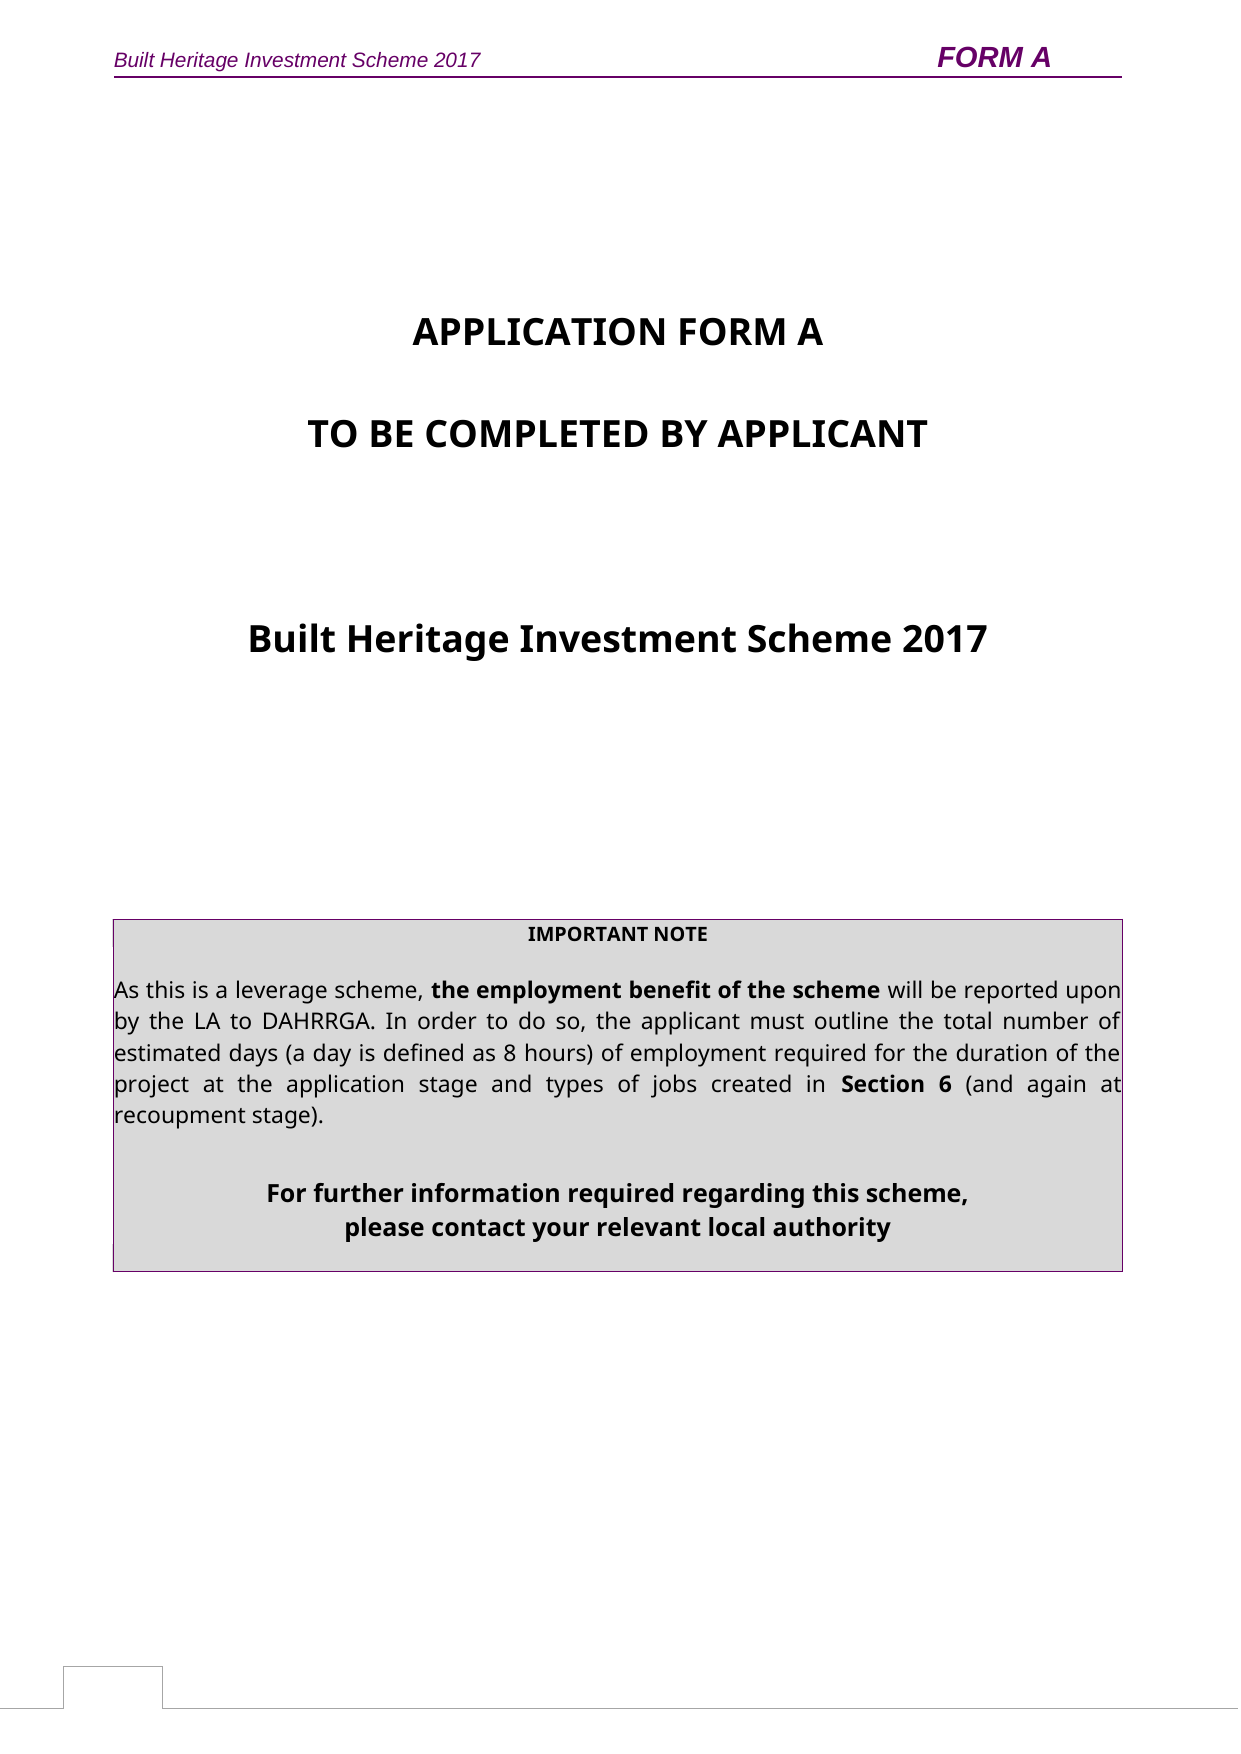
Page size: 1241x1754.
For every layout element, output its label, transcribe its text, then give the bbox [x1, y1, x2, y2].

text IMPORTANT NOTE [114, 920, 1122, 947]
text As this is a leverage scheme, the employment benefit of the scheme will be reported upon by the LA to DAHRRGA. In order to do so, the applicant must outline the total number of estimated days (a day is defined as 8 hours) of employment required for the duration of the project at the application stage and types of jobs created in Section 6 (and again at recoupment stage). [114, 974, 1122, 1130]
text TO BE COMPLETED BY APPLICANT [113, 408, 1122, 459]
text APPLICATION FORM A [113, 306, 1122, 357]
text Built Heritage Investment Scheme 2017 [113, 612, 1122, 663]
text please contact your relevant local authority [114, 1210, 1122, 1243]
text For further information required regarding this scheme, [114, 1176, 1122, 1210]
